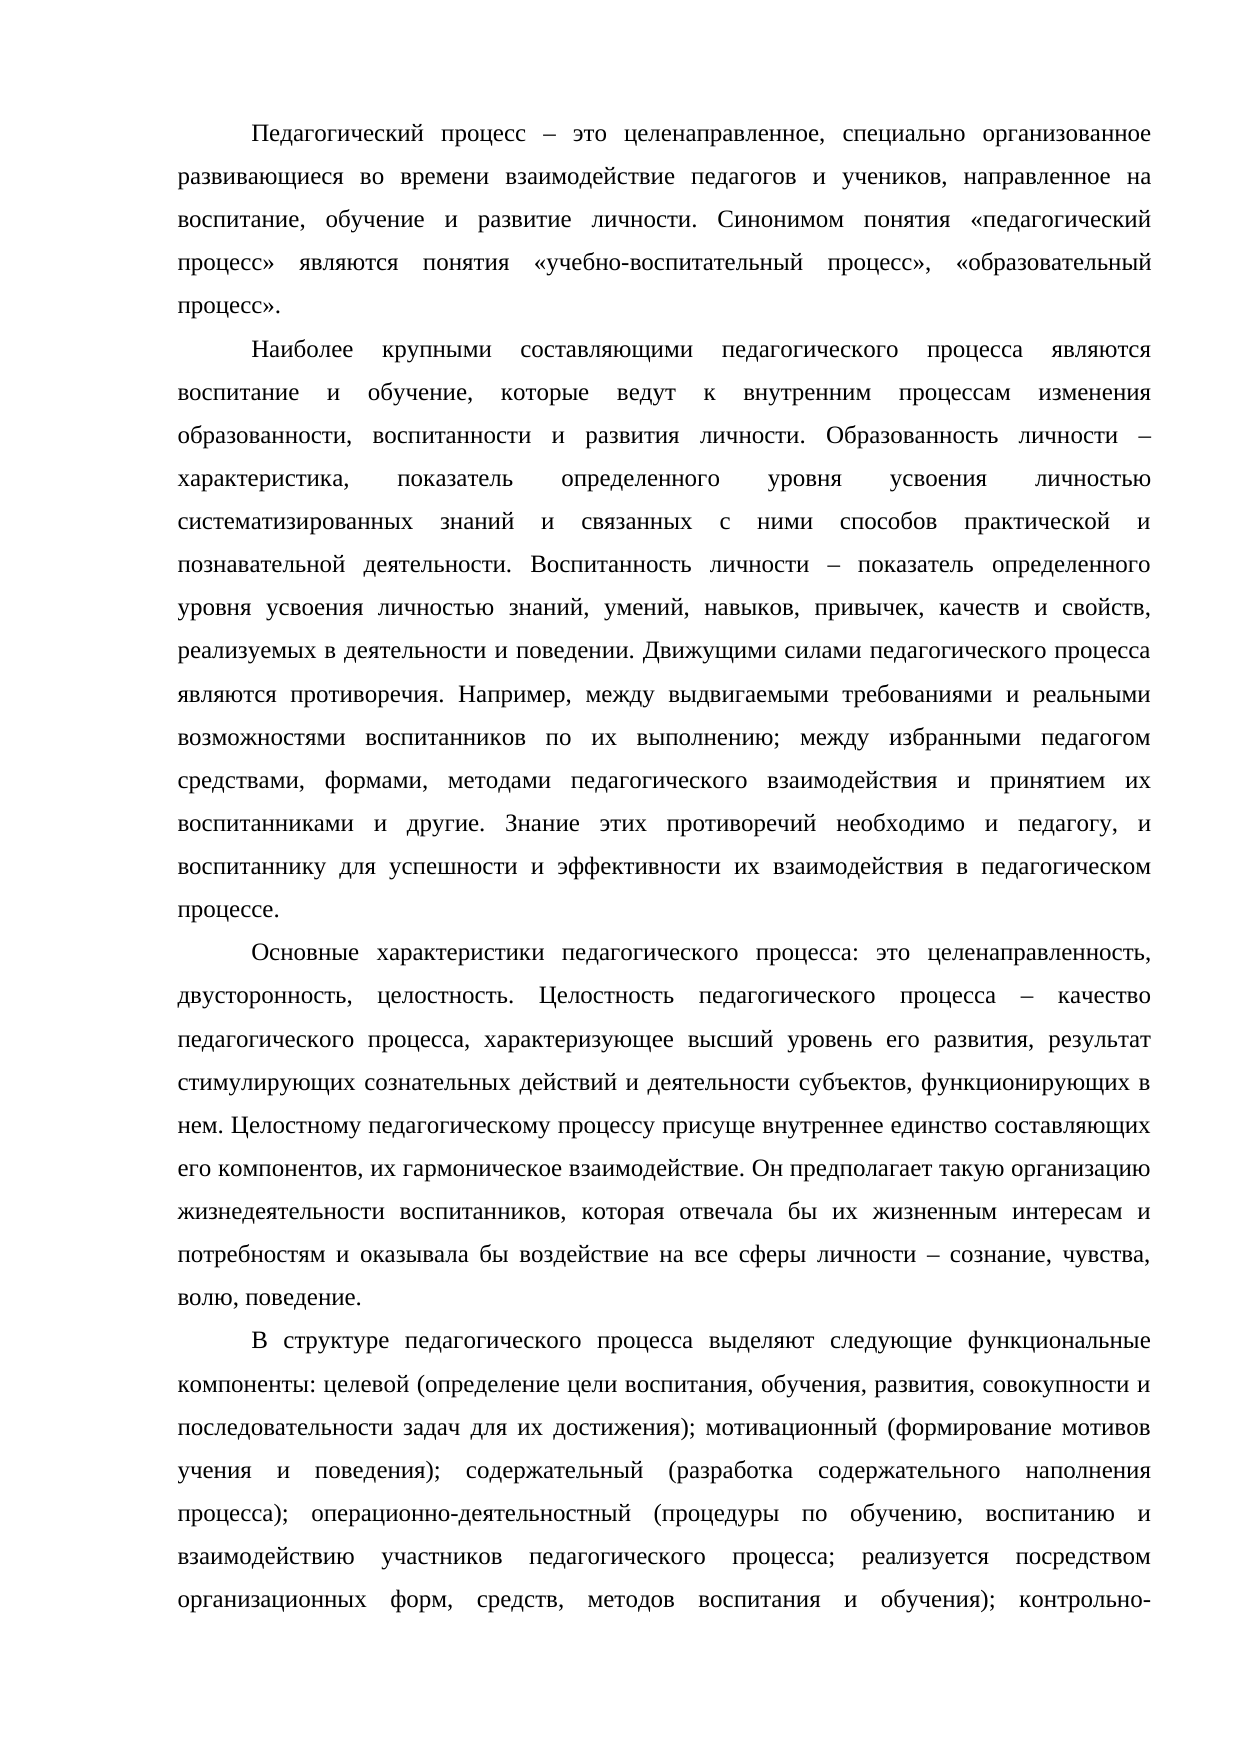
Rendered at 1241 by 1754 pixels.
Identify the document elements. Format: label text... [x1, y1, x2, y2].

text Педагогический процесс – это целенаправленное, специально организованное развивающиеся во времени взаимодействие педагогов и учеников, направленное на воспитание, обучение и развитие личности. Синонимом понятия «педагогический процесс» являются понятия «учебно-воспитательный процесс», «образовательный процесс». [177, 118, 1152, 319]
text Основные характеристики педагогического процесса: это целенаправленность, двусторонность, целостность. Целостность педагогического процесса – качество педагогического процесса, характеризующее высший уровень его развития, результат стимулирующих сознательных действий и деятельности субъектов, функционирующих в нем. Целостному педагогическому процессу присуще внутреннее единство составляющих его компонентов, их гармоническое взаимодействие. Он предполагает такую организацию жизнедеятельности воспитанников, которая отвечала бы их жизненным интересам и потребностям и оказывала бы воздействие на все сферы личности – сознание, чувства, волю, поведение. [177, 937, 1152, 1311]
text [177, 1326, 1152, 1613]
text Наиболее крупными составляющими педагогического процесса являются воспитание и обучение, которые ведут к внутренним процессам изменения образованности, воспитанности и развития личности. Образованность личности – характеристика, показатель определенного уровня усвоения личностью систематизированных знаний и связанных с ними способов практической и познавательной деятельности. Воспитанность личности – показатель определенного уровня усвоения личностью знаний, умений, навыков, привычек, качеств и свойств, реализуемых в деятельности и поведении. Движущими силами педагогического процесса являются противоречия. Например, между выдвигаемыми требованиями и реальными возможностями воспитанников по их выполнению; между избранными педагогом средствами, формами, методами педагогического взаимодействия и принятием их воспитанниками и другие. Знание этих противоречий необходимо и педагогу, и воспитаннику для успешности и эффективности их взаимодействия в педагогическом процессе. [177, 334, 1152, 923]
